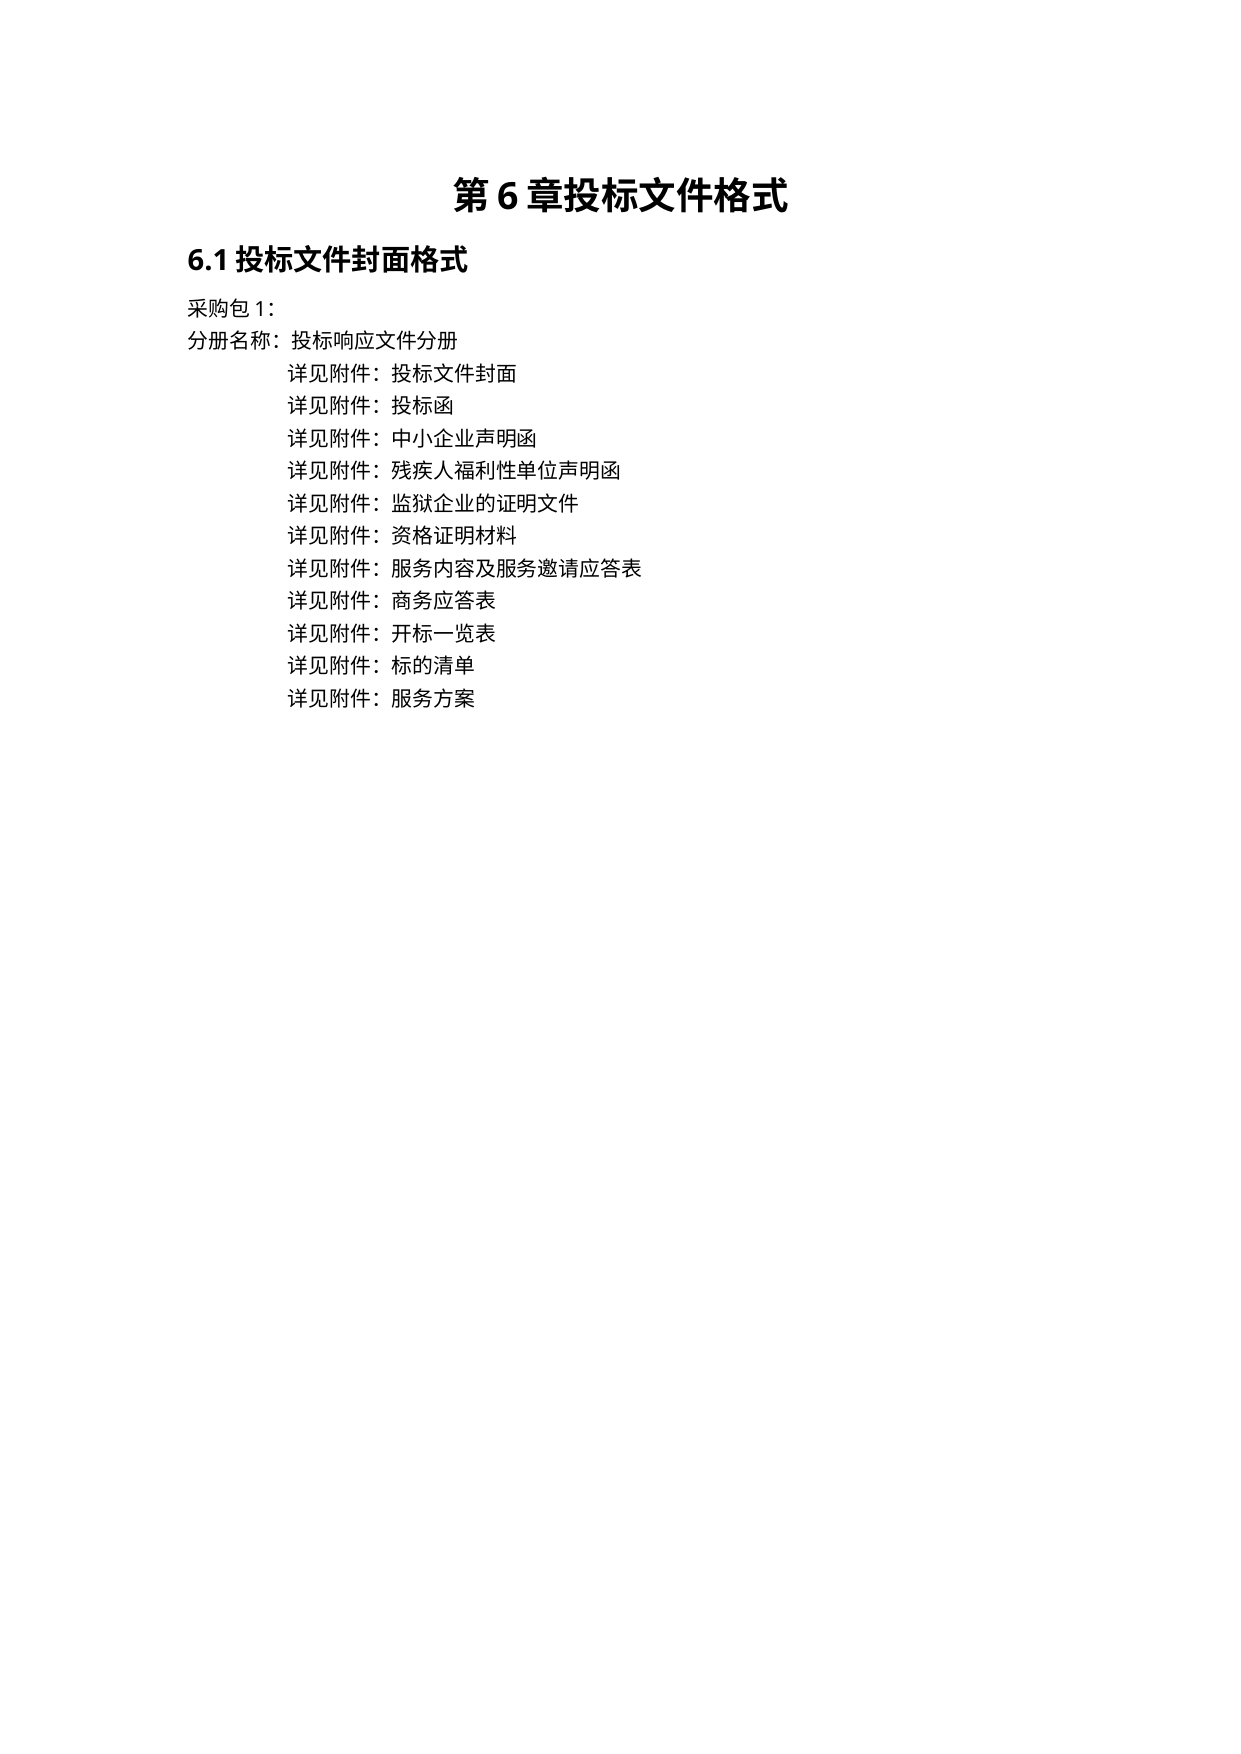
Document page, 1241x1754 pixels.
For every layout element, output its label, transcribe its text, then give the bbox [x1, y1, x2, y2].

text 分册名称：投标响应文件分册 [187, 324, 1053, 357]
text 详见附件：中小企业声明函 [187, 422, 1053, 454]
text 详见附件：商务应答表 [187, 584, 1053, 617]
text 详见附件：残疾人福利性单位声明函 [187, 454, 1053, 487]
text 详见附件：监狱企业的证明文件 [187, 487, 1053, 519]
text 详见附件：投标文件封面 [187, 357, 1053, 389]
text 详见附件：服务方案 [187, 682, 1053, 714]
text 详见附件：开标一览表 [187, 617, 1053, 649]
text 第6章投标文件格式 [187, 162, 1053, 227]
text 详见附件：服务内容及服务邀请应答表 [187, 552, 1053, 584]
text 详见附件：资格证明材料 [187, 519, 1053, 552]
text 详见附件：投标函 [187, 389, 1053, 422]
text 详见附件：标的清单 [187, 649, 1053, 682]
text 采购包1： [187, 292, 1053, 324]
text 6.1投标文件封面格式 [187, 227, 1053, 292]
